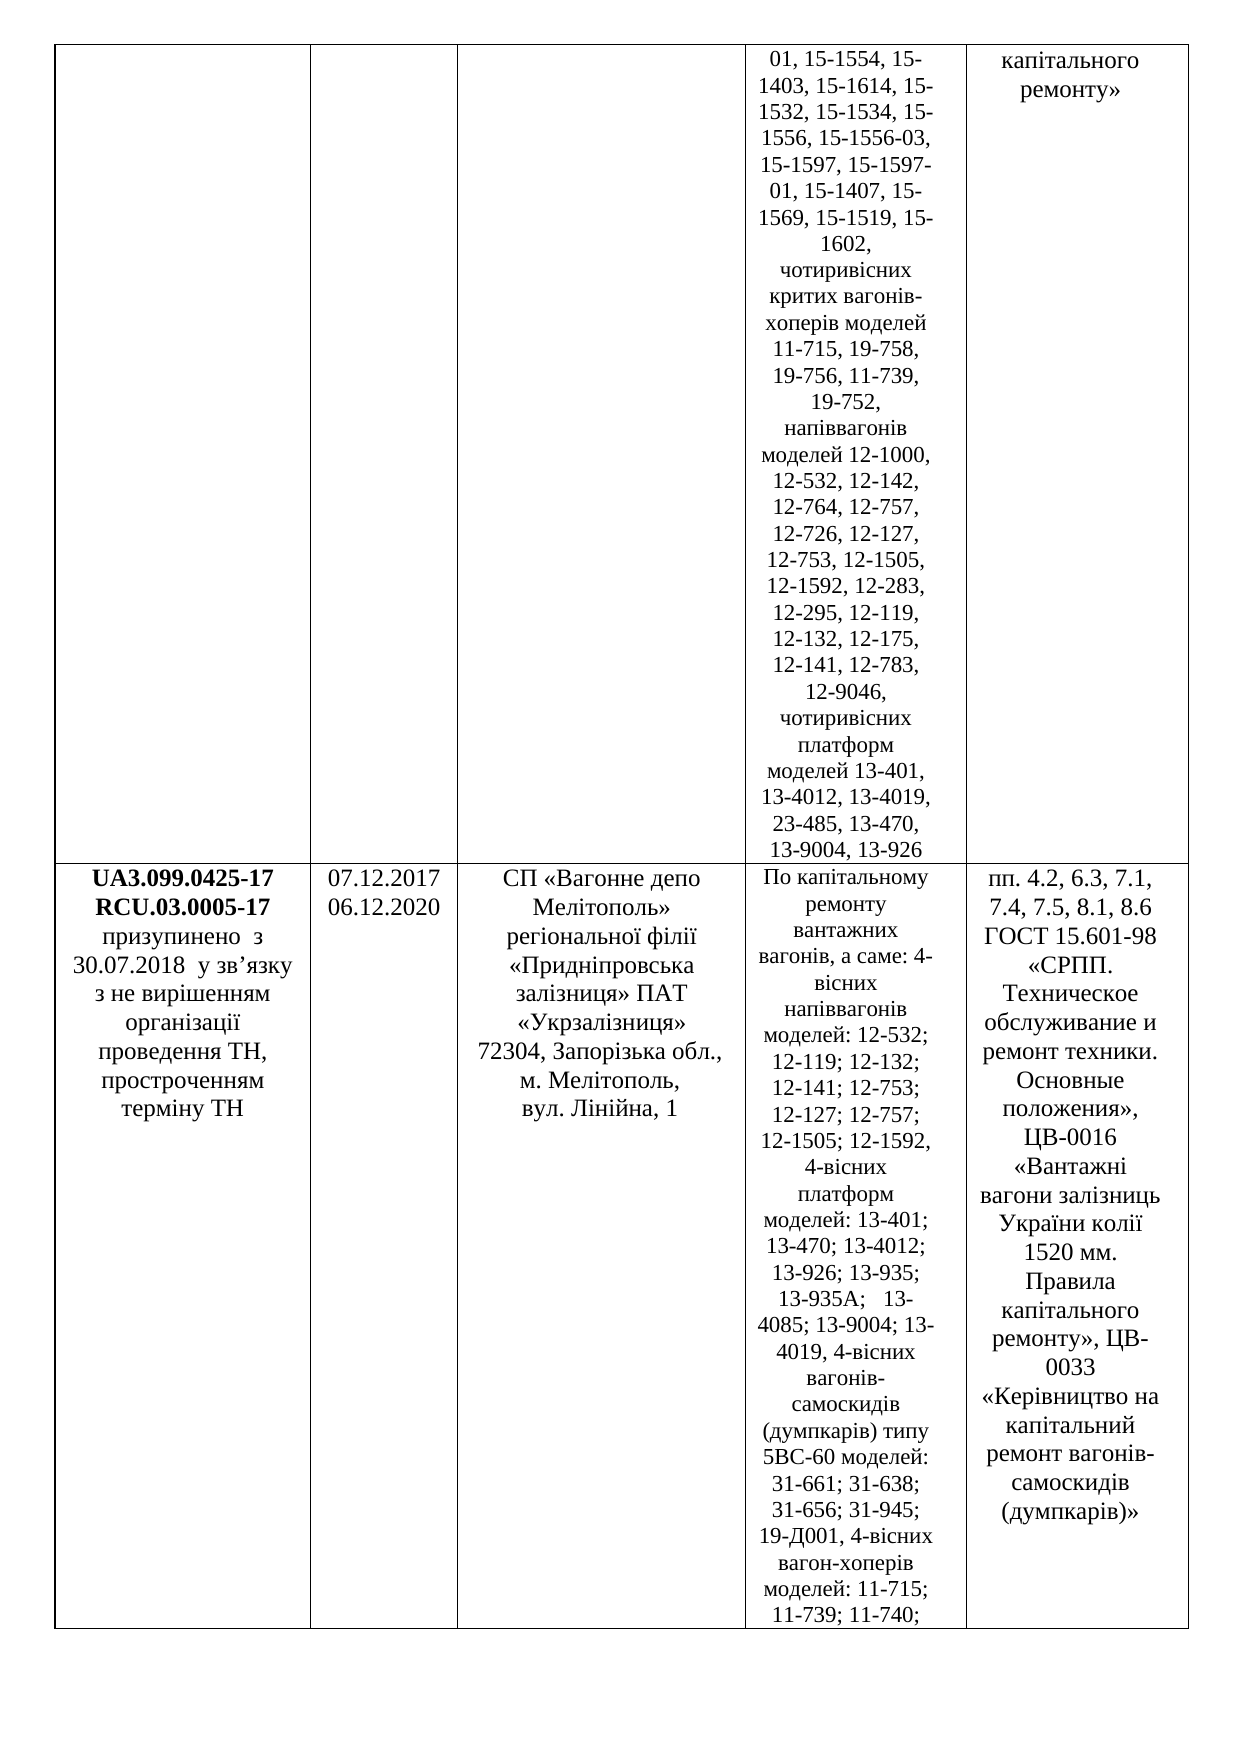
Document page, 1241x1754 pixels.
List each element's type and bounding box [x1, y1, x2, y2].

table_cell [311, 45, 457, 862]
table_cell [458, 864, 745, 1628]
table_cell [746, 45, 966, 862]
table_cell [56, 45, 310, 862]
table_cell [967, 45, 1188, 862]
table_cell [458, 45, 745, 862]
table_cell [746, 864, 966, 1628]
table_cell [56, 864, 310, 1628]
table_cell [311, 864, 457, 1628]
table_cell [967, 864, 1188, 1628]
